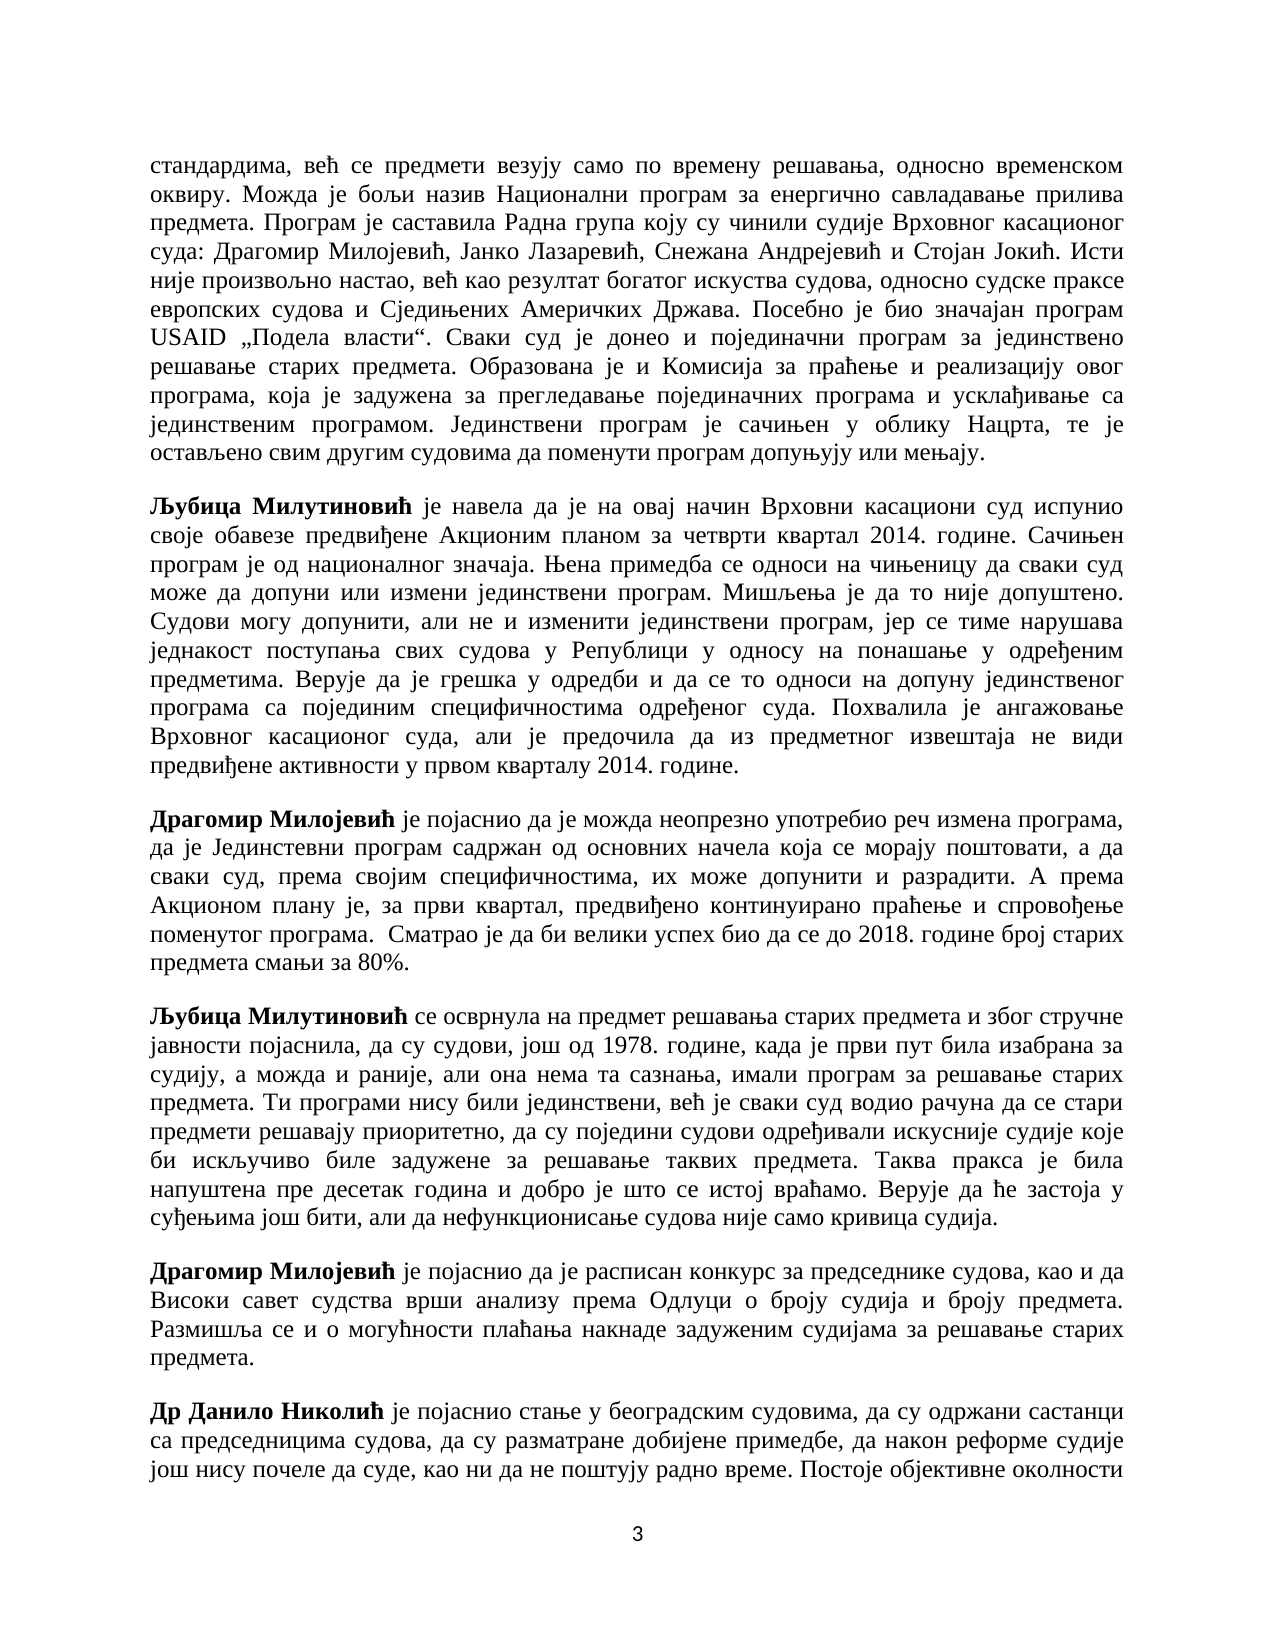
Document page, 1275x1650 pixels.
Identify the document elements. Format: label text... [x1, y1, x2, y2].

text Драгомир Милојевић је појаснио да је расписан конкурс за председнике судова, као и да Високи савет судства врши анализу према Одлуци о броју судија и броју предмета. Размишља се и о могућности плаћања накнаде задуженим судијама за решавање старих предмета. [150, 1256, 1125, 1371]
text Љубица Милутиновић је навела да је на овај начин Врховни касациони суд испунио своје обавезе предвиђене Акционим планом за четврти квартал 2014. године. Сачињен програм је од националног значаја. Њена примедба се односи на чињеницу да сваки суд може да допуни или измени јединствени програм. Мишљења је да то није допуштено. Судови могу допунити, али не и изменити јединствени програм, јер се тиме нарушава једнакост поступања свих судова у Републици у односу на понашање у одређеним предметима. Верује да је грешка у одредби и да се то односи на допуну јединственог програма са појединим специфичностима одређеног суда. Похвалила је ангажовање Врховног касационог суда, али је предочила да из предметног извештаја не види предвиђене активности у првом кварталу 2014. године. [150, 491, 1125, 779]
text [150, 150, 1125, 466]
text Драгомир Милојевић је појаснио да је можда неопрезно употребио реч измена програма, да је Јединстевни програм садржан од основних начела која се морају поштовати, а да сваки суд, према својим специфичностима, их може допунити и разрадити. А према Акционом плану је, за први квартал, предвиђено континуирано праћење и спровођење поменутог програма. Сматрао је да би велики успех био да се до 2018. године број старих предмета смањи за 80%. [150, 804, 1125, 976]
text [150, 1396, 1125, 1482]
text Љубица Милутиновић се осврнула на предмет решавања старих предмета и због стручне јавности појаснила, да су судови, још од 1978. године, када је први пут била изабрана за судију, а можда и раније, али она нема та сазнања, имали програм за решавање старих предмета. Ти програми нису били јединствени, већ је сваки суд водио рачуна да се стари предмети решавају приоритетно, да су поједини судови одређивали искусније судије које би искључиво биле задужене за решавање таквих предмета. Таква пракса је била напуштена пре десетак година и добро је што се истој враћамо. Верује да ће застоја у суђењима још бити, али да нефункционисање судова није само кривица судија. [150, 1001, 1125, 1231]
